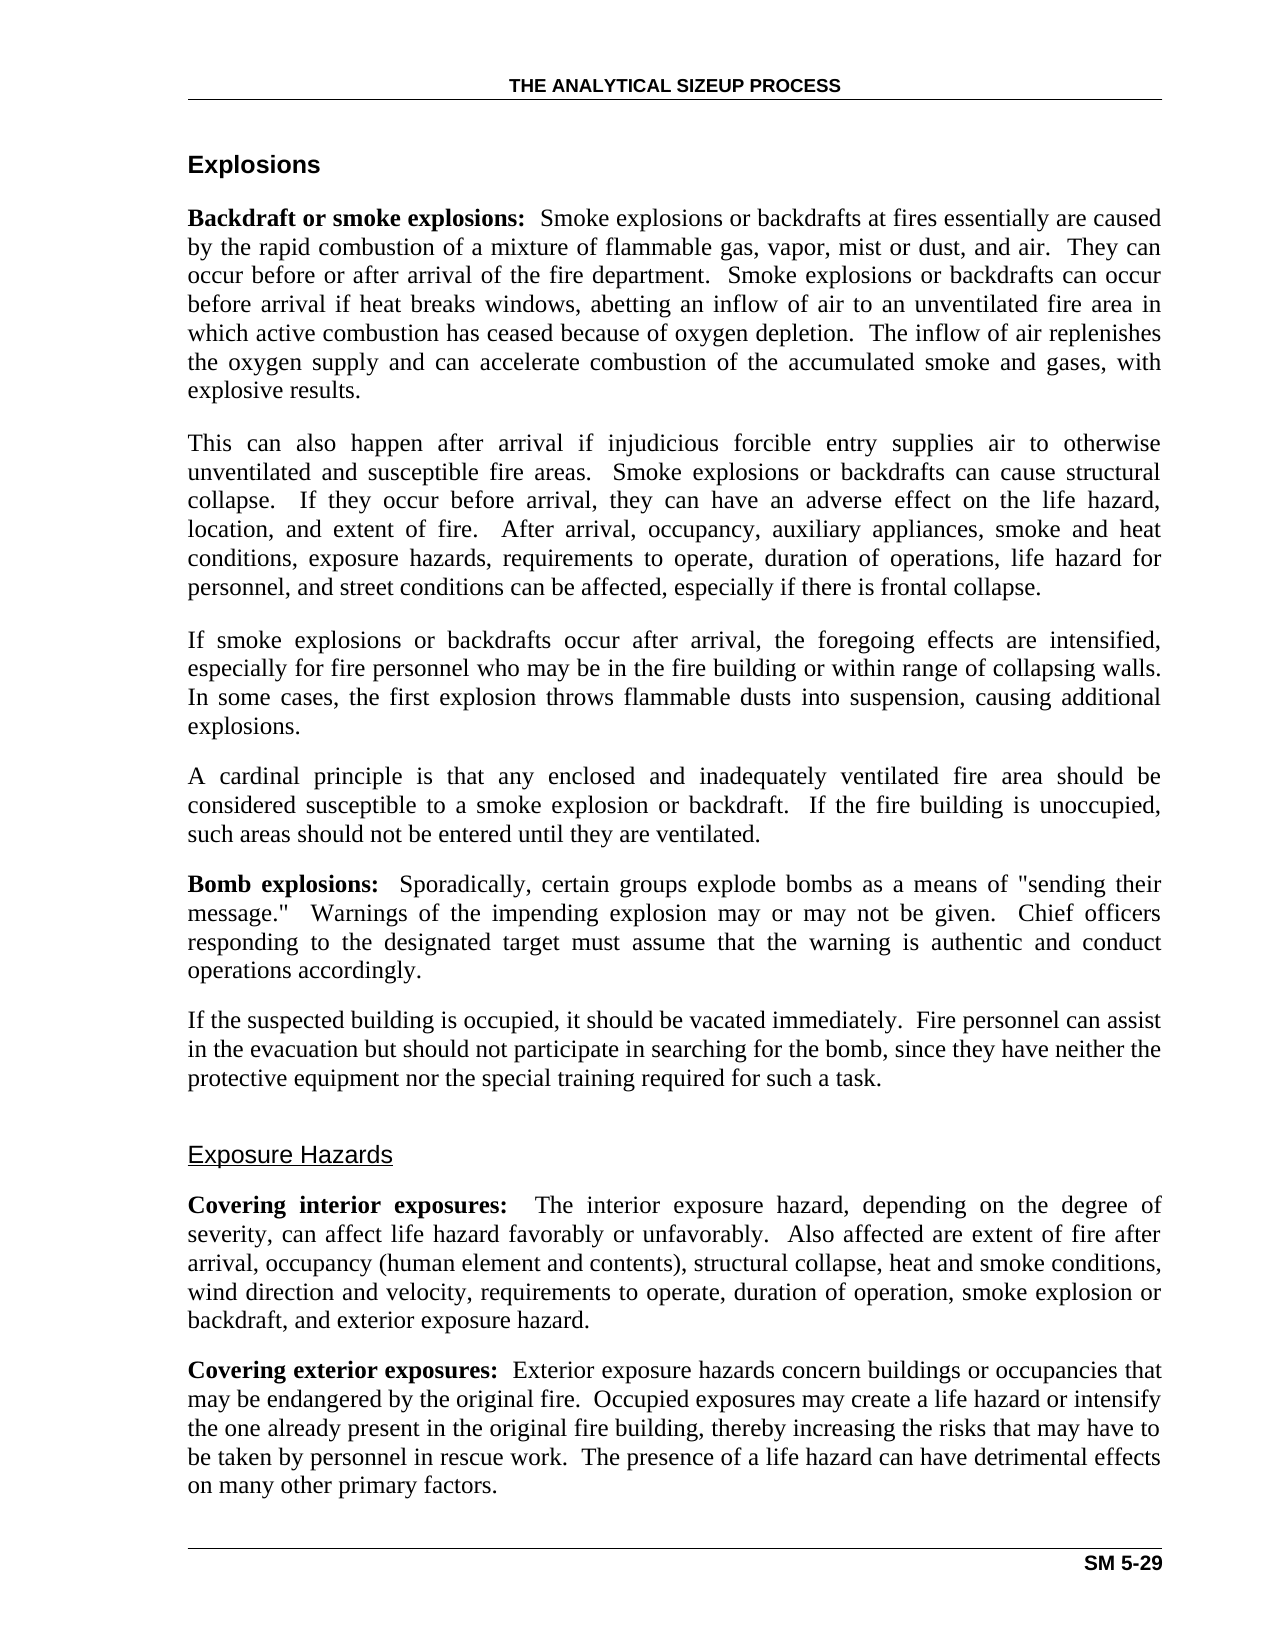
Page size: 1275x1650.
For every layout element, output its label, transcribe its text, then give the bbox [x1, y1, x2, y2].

text Explosions [187, 150, 1162, 179]
text If the suspected building is occupied, it should be vacated immediately. Fire personnel can assist in the evacuation but should not participate in searching for the bomb, since they have neither the protective equipment nor the special training required for such a task. [187, 1006, 1162, 1092]
text Covering exterior exposures: Exterior exposure hazards concern buildings or occupancies that may be endangered by the original fire. Occupied exposures may create a life hazard or intensify the one already present in the original fire building, thereby increasing the risks that may have to be taken by personnel in rescue work. The presence of a life hazard can have detrimental effects on many other primary factors. [187, 1356, 1162, 1499]
text If smoke explosions or backdrafts occur after arrival, the foregoing effects are intensified, especially for fire personnel who may be in the fire building or within range of collapsing walls. In some cases, the first explosion throws flammable dusts into suspension, causing additional explosions. [187, 625, 1162, 740]
text This can also happen after arrival if injudicious forcible entry supplies air to otherwise unventilated and susceptible fire areas. Smoke explosions or backdrafts can cause structural collapse. If they occur before arrival, they can have an adverse effect on the life hazard, location, and extent of fire. After arrival, occupancy, auxiliary appliances, smoke and heat conditions, exposure hazards, requirements to operate, duration of operations, life hazard for personnel, and street conditions can be affected, especially if there is frontal collapse. [187, 428, 1162, 601]
text A cardinal principle is that any enclosed and inadequately ventilated fire area should be considered susceptible to a smoke explosion or backdraft. If the fire building is unoccupied, such areas should not be entered until they are ventilated. [187, 761, 1162, 847]
text Exposure Hazards [187, 1140, 1162, 1169]
text Covering interior exposures: The interior exposure hazard, depending on the degree of severity, can affect life hazard favorably or unfavorably. Also affected are extent of fire after arrival, occupancy (human element and contents), structural collapse, heat and smoke conditions, wind direction and velocity, requirements to operate, duration of operation, smoke explosion or backdraft, and exterior exposure hazard. [187, 1190, 1162, 1334]
text Bomb explosions: Sporadically, certain groups explode bombs as a means of "sending their message." Warnings of the impending explosion may or may not be given. Chief officers responding to the designated target must assume that the warning is authentic and conduct operations accordingly. [187, 869, 1162, 984]
text Backdraft or smoke explosions: Smoke explosions or backdrafts at fires essentially are caused by the rapid combustion of a mixture of flammable gas, vapor, mist or dust, and air. They can occur before or after arrival of the fire department. Smoke explosions or backdrafts can occur before arrival if heat breaks windows, abetting an inflow of air to an unventilated fire area in which active combustion has ceased because of oxygen depletion. The inflow of air replenishes the oxygen supply and can accelerate combustion of the accumulated smoke and gases, with explosive results. [187, 203, 1162, 404]
